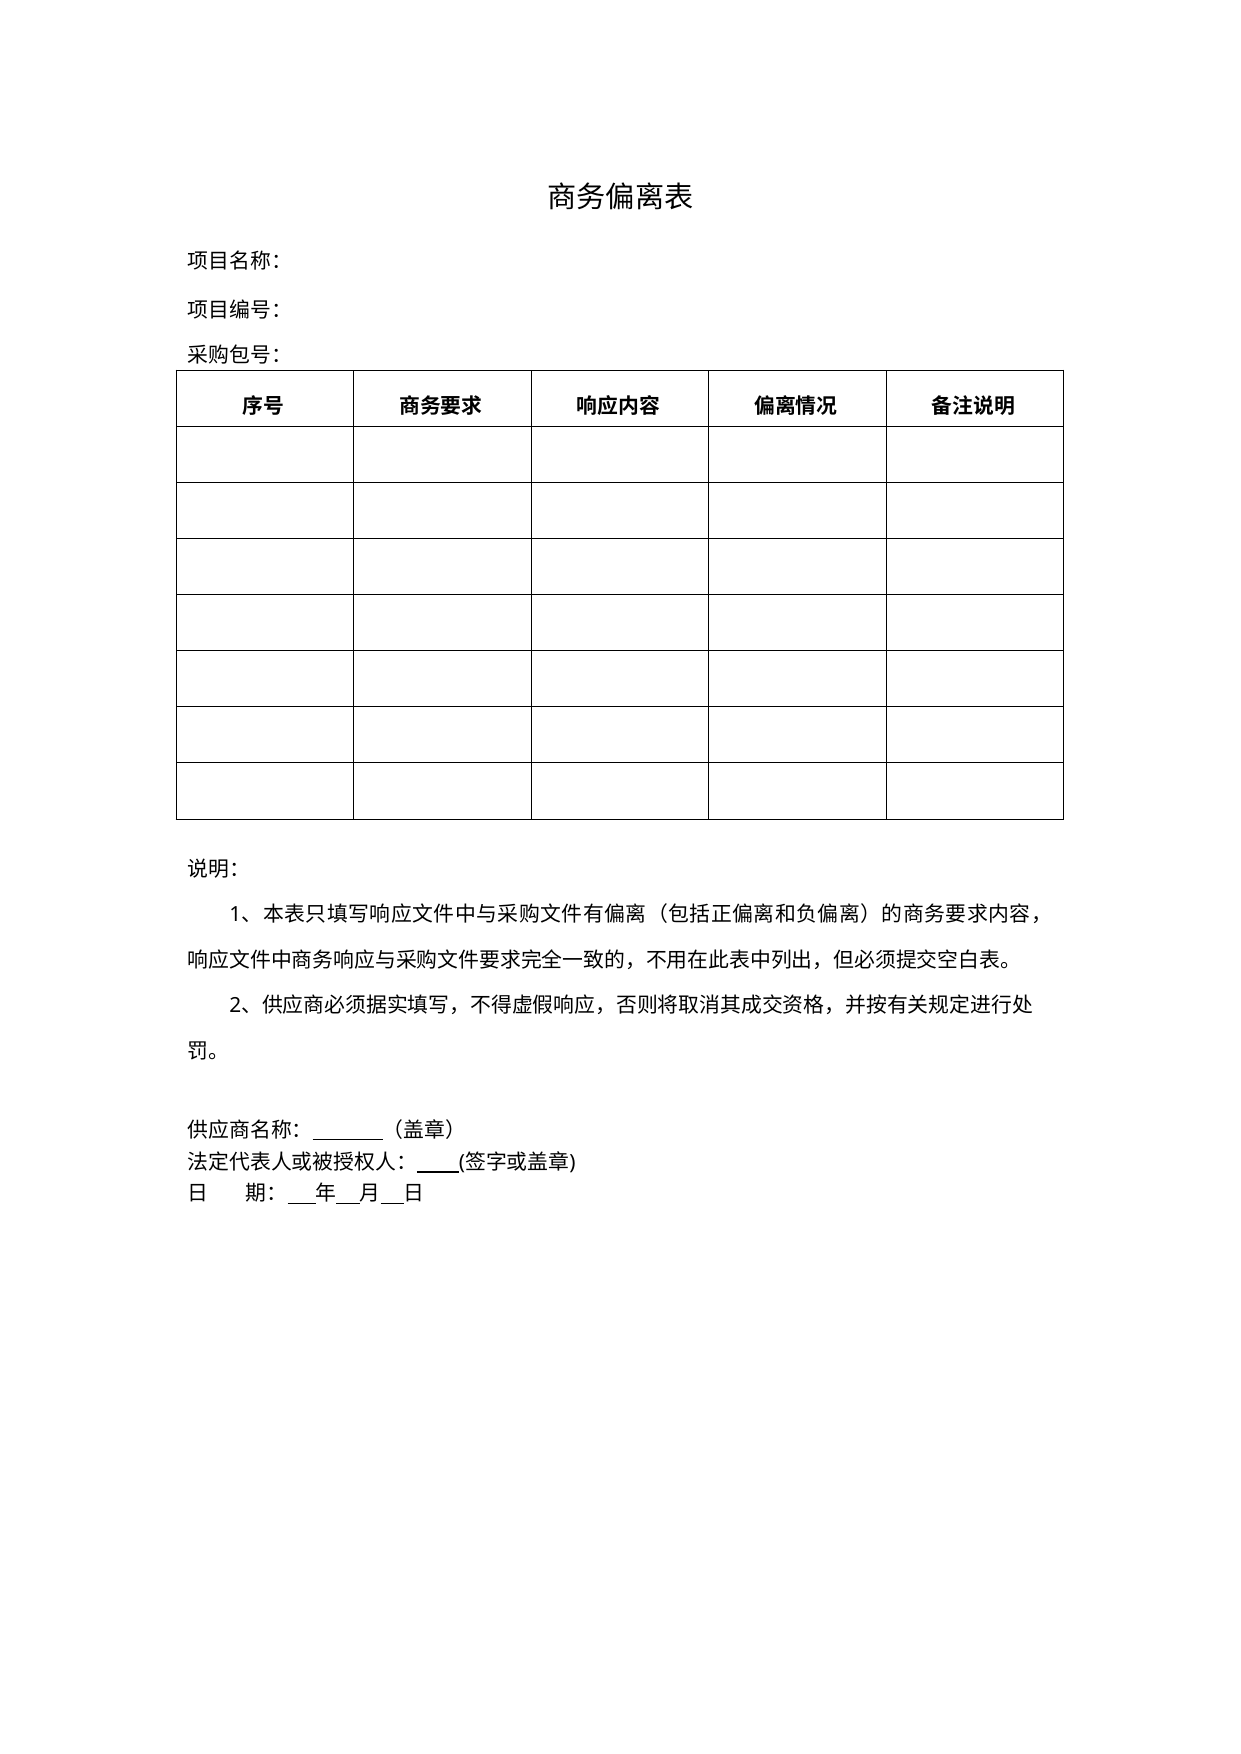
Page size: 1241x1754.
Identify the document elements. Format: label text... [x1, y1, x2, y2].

text 采购包号： [187, 337, 1049, 369]
text 商务偏离表 [187, 162, 1053, 227]
table_cell [177, 483, 353, 538]
table_cell [532, 539, 708, 594]
table_cell [354, 427, 531, 482]
table_cell [532, 651, 708, 706]
table_cell [354, 483, 531, 538]
table_cell [177, 595, 353, 650]
text 供应商名称： （盖章） [187, 1112, 1053, 1144]
table_cell [887, 707, 1063, 762]
table_header 偏离情况 [709, 371, 886, 426]
table_cell [709, 763, 886, 819]
table_cell [887, 651, 1063, 706]
table_cell [532, 427, 708, 482]
table_cell [532, 483, 708, 538]
table_cell [709, 707, 886, 762]
table_cell [709, 595, 886, 650]
table_cell [354, 539, 531, 594]
table_cell [709, 427, 886, 482]
table_cell [354, 595, 531, 650]
text 1、本表只填写响应文件中与采购文件有偏离（包括正偏离和负偏离）的商务要求内容，响应文件中商务响应与采购文件要求完全一致的，不用在此表中列出，但必须提交空白表。 [187, 898, 1053, 973]
table_cell [709, 483, 886, 538]
table_cell [177, 651, 353, 706]
table_cell [709, 651, 886, 706]
table_header 备注说明 [887, 371, 1063, 426]
text 说明： [187, 852, 1053, 883]
table_header 序号 [177, 371, 353, 426]
text 2、供应商必须据实填写，不得虚假响应，否则将取消其成交资格，并按有关规定进行处罚。 [187, 988, 1053, 1064]
table_cell [177, 427, 353, 482]
table_cell [532, 595, 708, 650]
table_cell [887, 595, 1063, 650]
table_cell [177, 539, 353, 594]
table_cell [887, 539, 1063, 594]
text 日 期： 年 月 日 [187, 1177, 1053, 1207]
text 项目名称： [187, 243, 1053, 276]
table_cell [887, 427, 1063, 482]
text 法定代表人或被授权人： (签字或盖章) [187, 1144, 1053, 1177]
table_cell [354, 651, 531, 706]
table_header 商务要求 [354, 371, 531, 426]
table_cell [354, 763, 531, 819]
table_cell [887, 763, 1063, 819]
table_cell [709, 539, 886, 594]
table_cell [177, 763, 353, 819]
table_cell [532, 763, 708, 819]
table_header 响应内容 [532, 371, 708, 426]
table_cell [887, 483, 1063, 538]
table_cell [532, 707, 708, 762]
table_cell [354, 707, 531, 762]
text 项目编号： [187, 292, 1049, 324]
table_cell [177, 707, 353, 762]
